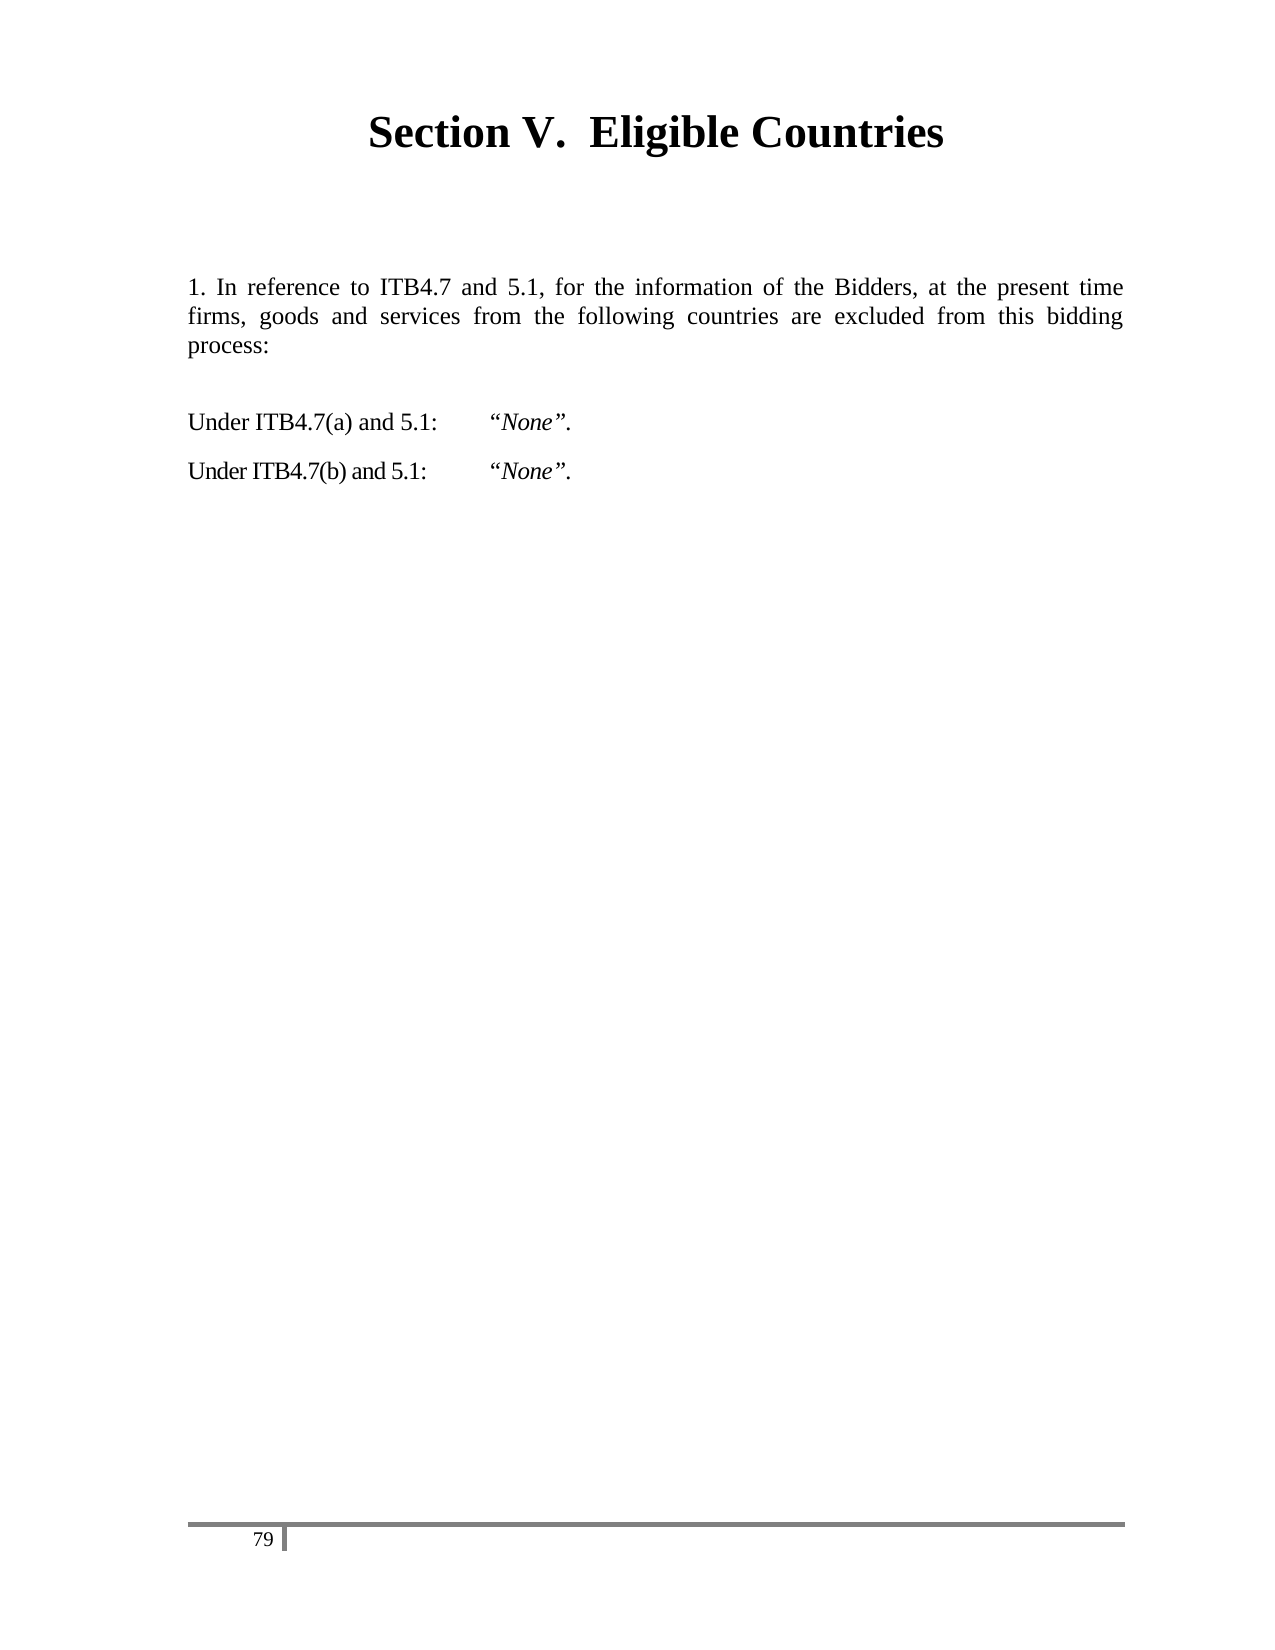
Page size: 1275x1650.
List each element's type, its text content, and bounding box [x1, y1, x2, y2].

subtitle Section V. Eligible Countries [187, 104, 1125, 157]
text Under ITB4.7(b) and 5.1: “None”. [187, 436, 1125, 485]
text Under ITB4.7(a) and 5.1: “None”. [187, 387, 1125, 436]
text 1. In reference to ITB4.7 and 5.1, for the information of the Bidders, at the present time firms, goods and services from the following countries are excluded from this bidding process: [187, 272, 1125, 358]
